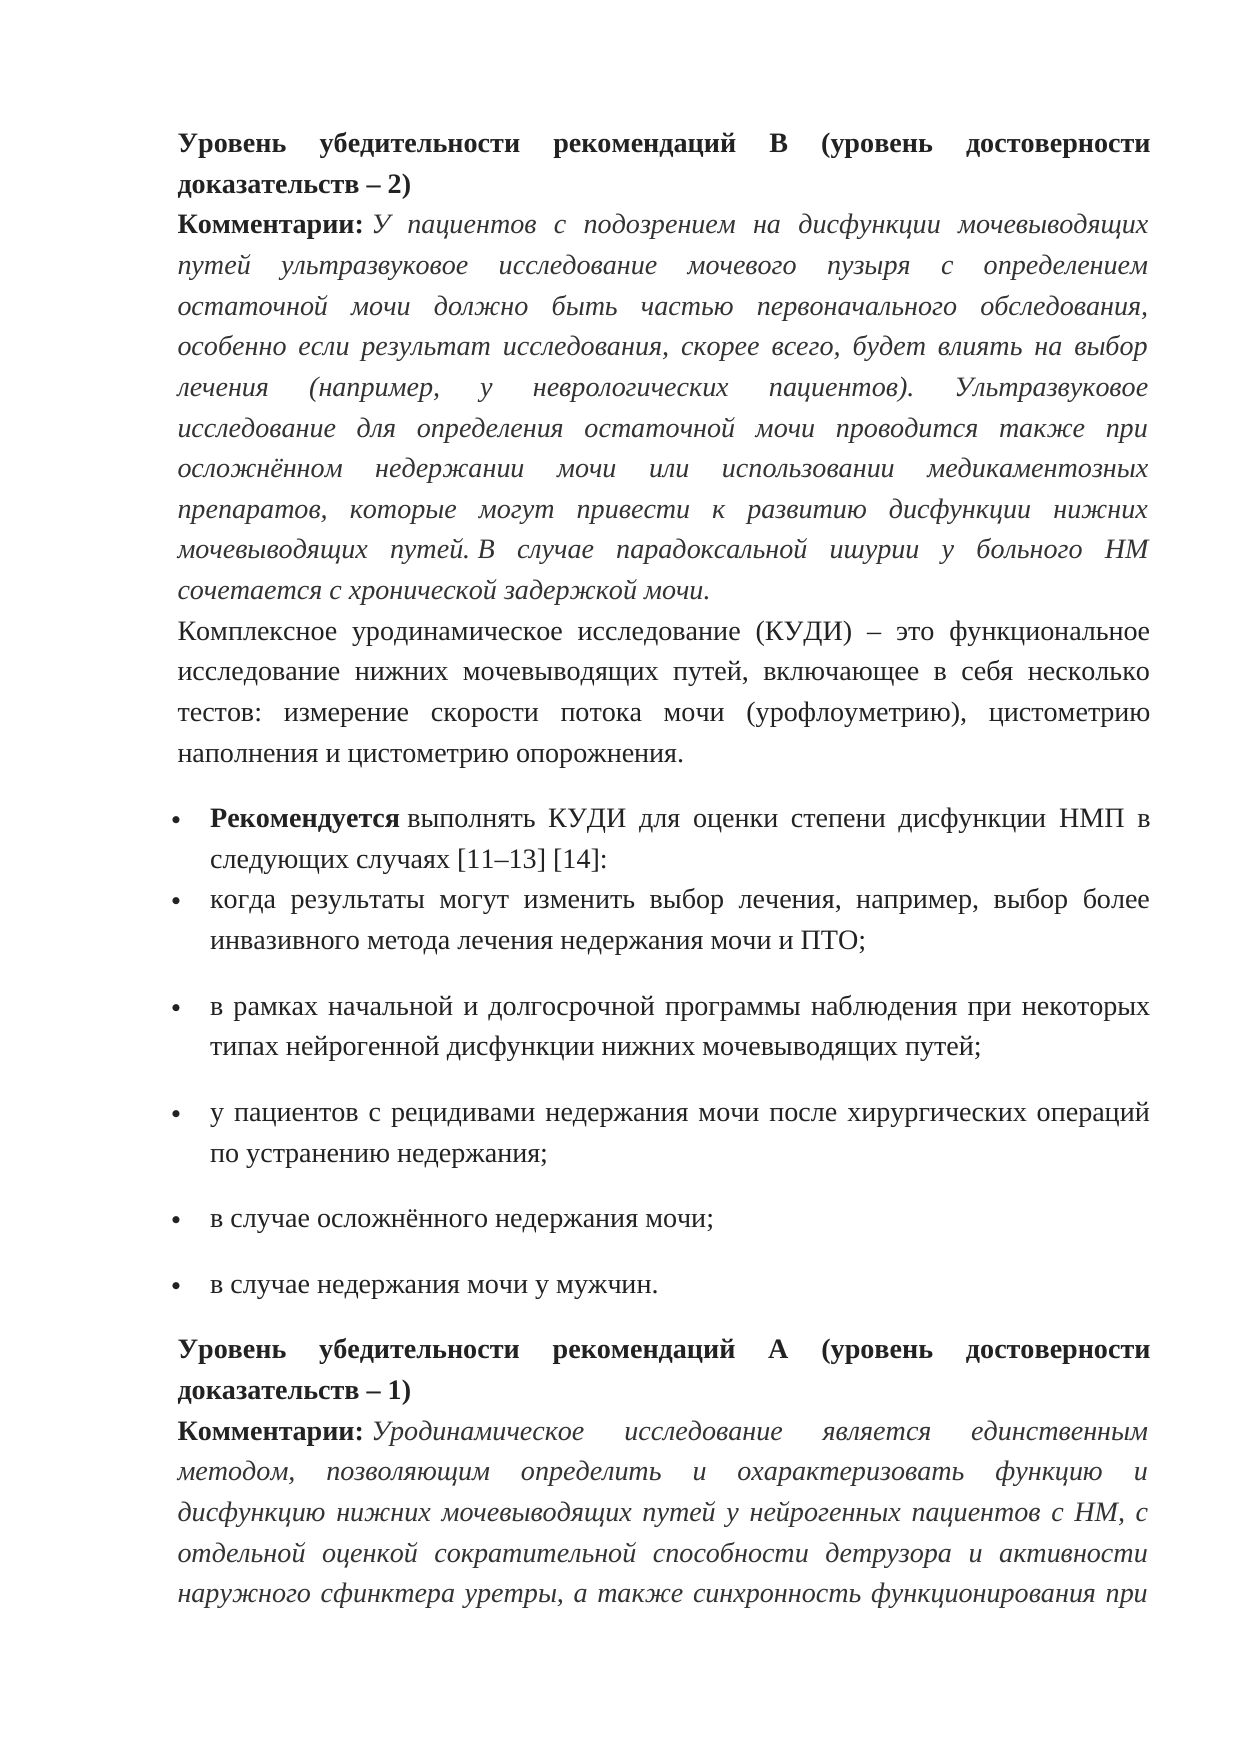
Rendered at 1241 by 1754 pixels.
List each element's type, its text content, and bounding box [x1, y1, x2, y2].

list в случае недержания мочи у мужчин. [172, 1259, 1152, 1299]
list Рекомендуется выполнять КУДИ для оценки степени дисфункции НМП в следующих случаях [11–13] [14]: [172, 793, 1152, 874]
list в случае осложнённого недержания мочи; [172, 1193, 1152, 1234]
list когда результаты могут изменить выбор лечения, например, выбор более инвазивного метода лечения недержания мочи и ПТО; [172, 874, 1152, 956]
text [177, 1406, 1152, 1609]
list в рамках начальной и долгосрочной программы наблюдения при некоторых типах нейрогенной дисфункции нижних мочевыводящих путей; [172, 981, 1152, 1062]
text Комплексное уродинамическое исследование (КУДИ) – это функциональное исследование нижних мочевыводящих путей, включающее в себя несколько тестов: измерение скорости потока мочи (урофлоуметрию), цистометрию наполнения и цистометрию опорожнения. [177, 606, 1152, 768]
list у пациентов с рецидивами недержания мочи после хирургических операций по устранению недержания; [172, 1087, 1152, 1168]
text Уровень убедительности рекомендаций В (уровень достоверности доказательств – 2) [177, 118, 1152, 199]
text Комментарии: У пациентов с подозрением на дисфункции мочевыводящих путей ультразвуковое исследование мочевого пузыря с определением остаточной мочи должно быть частью первоначального обследования, особенно если результат исследования, скорее всего, будет влиять на выбор лечения (например, у неврологических пациентов). Ультразвуковое исследование для определения остаточной мочи проводится также при осложнённом недержании мочи или использовании медикаментозных препаратов, которые могут привести к развитию дисфункции нижних мочевыводящих путей. В случае парадоксальной ишурии у больного НМ сочетается с хронической задержкой мочи. [177, 199, 1152, 606]
text Уровень убедительности рекомендаций А (уровень достоверности доказательств – 1) [177, 1324, 1152, 1406]
